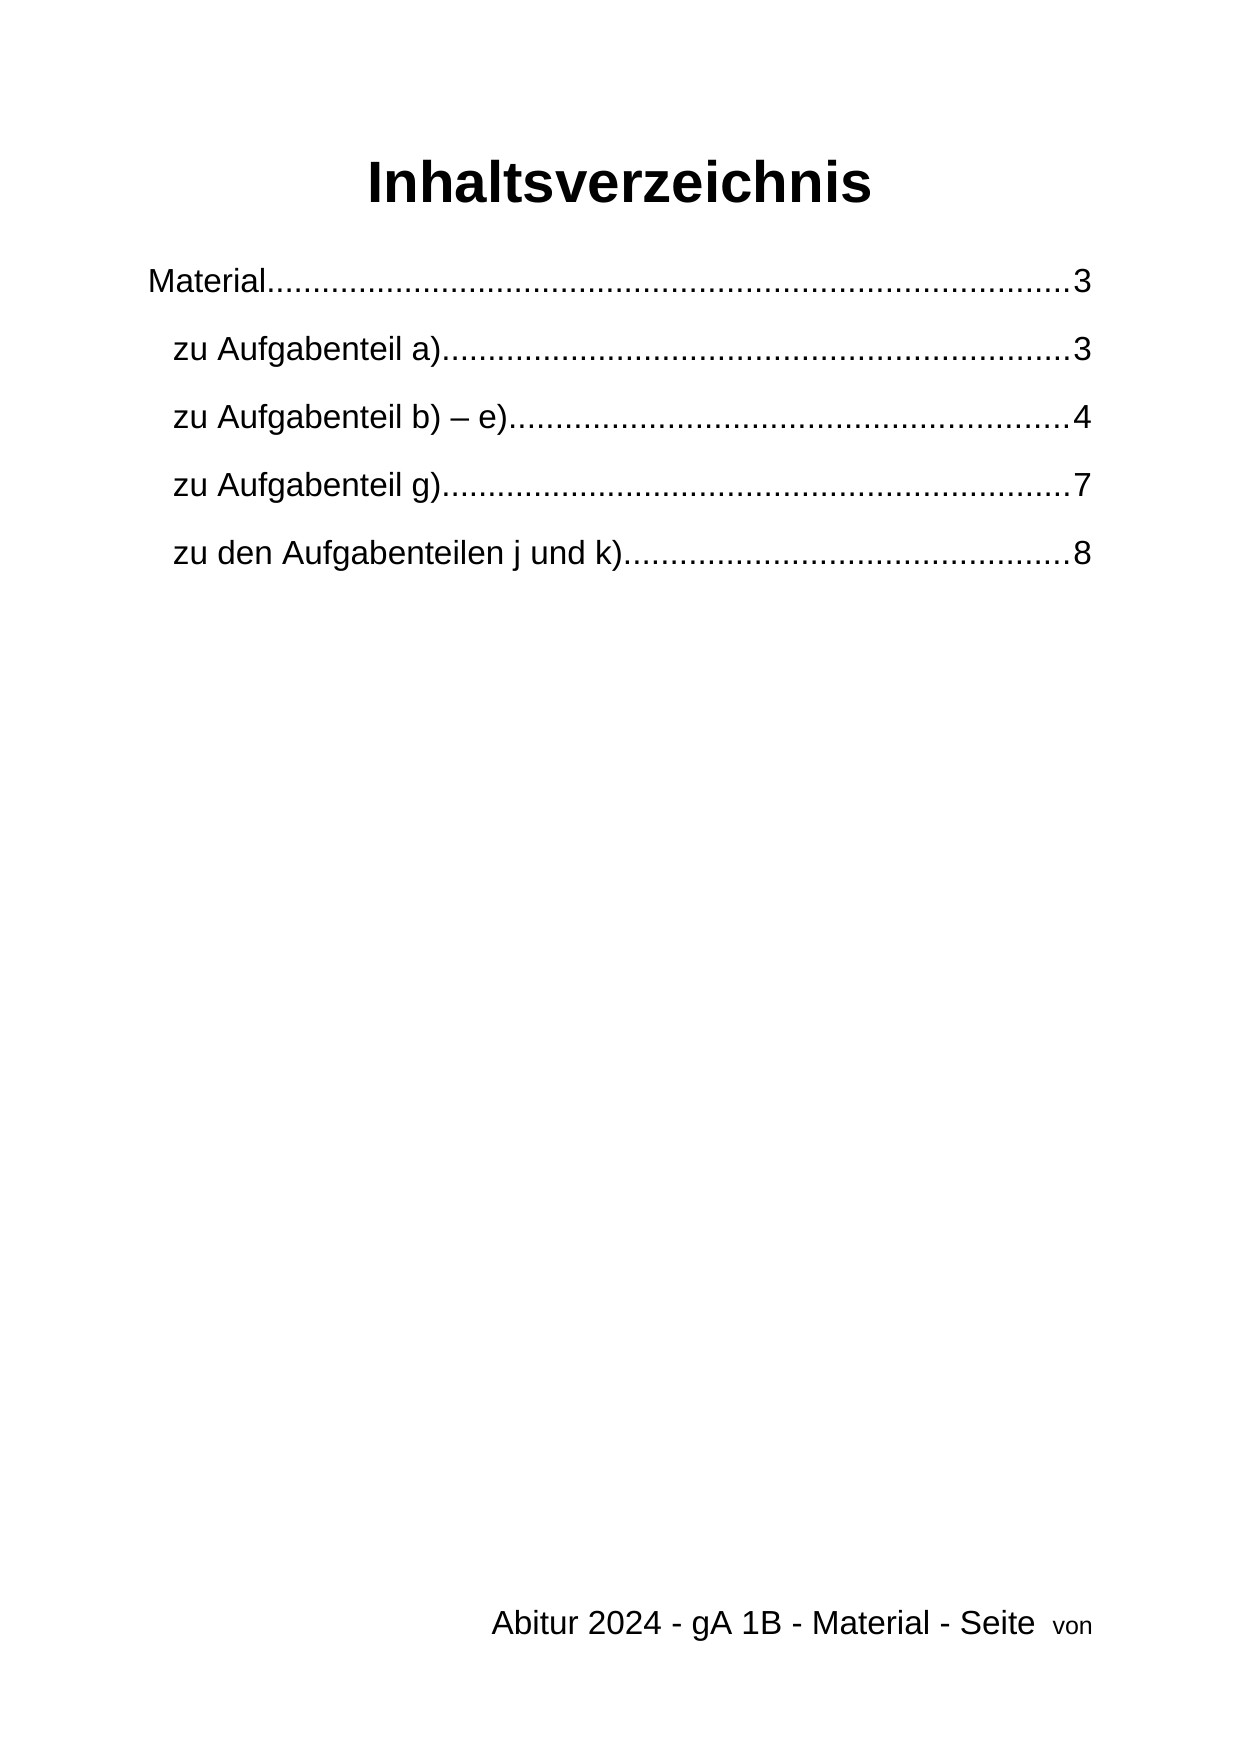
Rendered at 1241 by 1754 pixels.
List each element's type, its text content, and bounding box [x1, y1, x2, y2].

text zu Aufgabenteil a) 3 [173, 329, 1093, 367]
text zu Aufgabenteil g) 7 [173, 465, 1093, 503]
text Material 3 [148, 261, 1093, 299]
text zu den Aufgabenteilen j und k) 8 [173, 533, 1093, 571]
text zu Aufgabenteil b) ‒ e) 4 [173, 397, 1093, 435]
